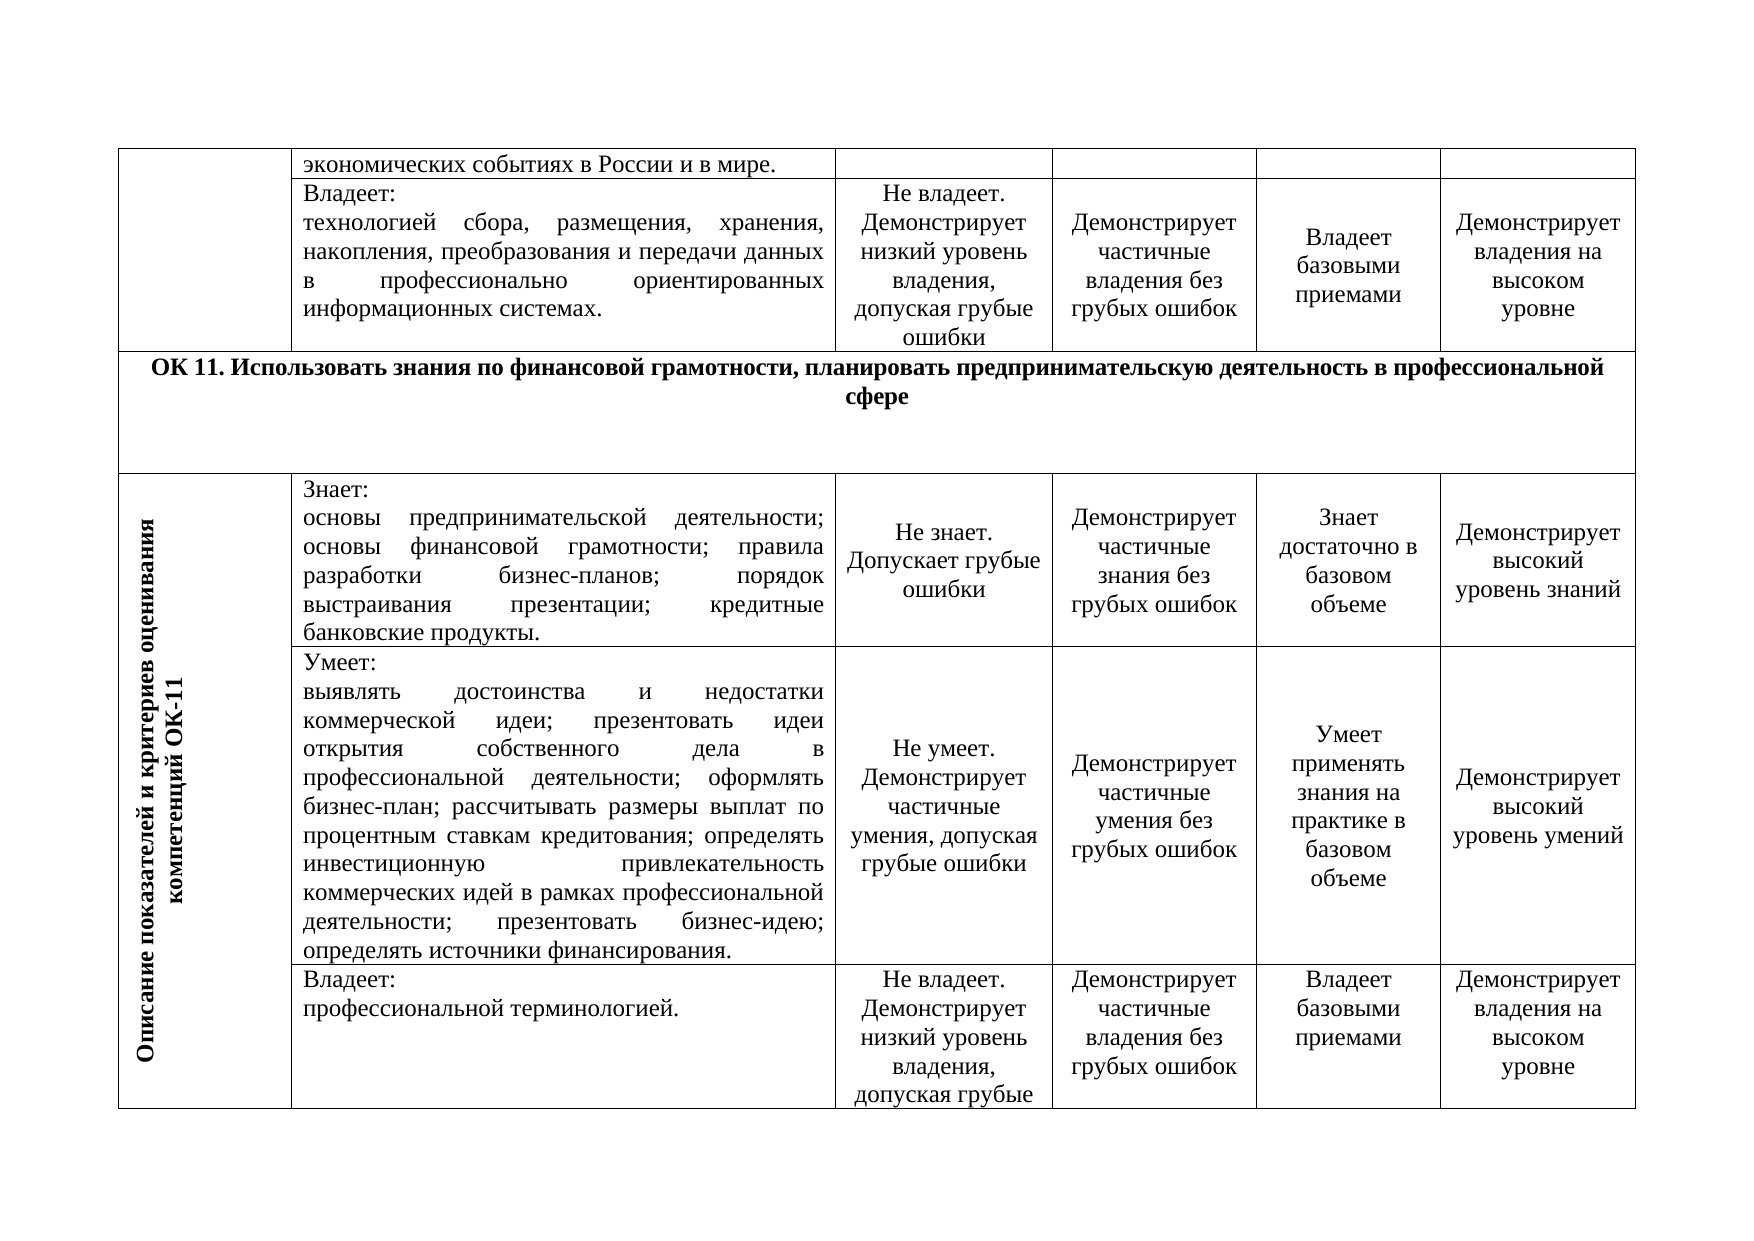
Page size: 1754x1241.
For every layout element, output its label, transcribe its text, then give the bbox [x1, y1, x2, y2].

table_cell Не умеет. Демонстрирует частичные умения, допуская грубые ошибки [836, 647, 1052, 963]
table_cell Владеет базовыми приемами [1257, 179, 1440, 351]
table_cell ОК 11. Использовать знания по финансовой грамотности, планировать предпринимательскую деятельность в профессиональной сфере [119, 352, 1635, 473]
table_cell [1257, 149, 1440, 177]
table_cell Владеет: технологией сбора, размещения, хранения, накопления, преобразования и передачи данных в профессионально ориентированных информационных системах. [292, 179, 835, 351]
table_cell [1053, 965, 1256, 1108]
table_cell Демонстрирует частичные умения без грубых ошибок [1053, 647, 1256, 963]
table_cell Знает: основы предпринимательской деятельности; основы финансовой грамотности; правила разработки бизнес-планов; порядок выстраивания презентации; кредитные банковские продукты. [292, 474, 835, 646]
table_cell Демонстрирует высокий уровень знаний [1441, 474, 1635, 646]
table_cell Демонстрирует частичные владения без грубых ошибок [1053, 179, 1256, 351]
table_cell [1053, 149, 1256, 177]
table_cell Не владеет. Демонстрирует низкий уровень владения, допуская грубые ошибки [836, 179, 1052, 351]
table_cell Демонстрирует частичные знания без грубых ошибок [1053, 474, 1256, 646]
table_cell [836, 149, 1052, 177]
table_cell Демонстрирует высокий уровень умений [1441, 647, 1635, 963]
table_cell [1257, 965, 1440, 1108]
table_cell Умеет применять знания на практике в базовом объеме [1257, 647, 1440, 963]
table_cell Не знает. Допускает грубые ошибки [836, 474, 1052, 646]
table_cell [1441, 149, 1635, 177]
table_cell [1441, 965, 1635, 1108]
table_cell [836, 965, 1052, 1108]
table_cell Знает достаточно в базовом объеме [1257, 474, 1440, 646]
table_cell Демонстрирует владения на высоком уровне [1441, 179, 1635, 351]
table_cell Описание показателей и критериев оценивания компетенций ОК-11 [119, 474, 291, 1108]
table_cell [292, 149, 835, 177]
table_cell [292, 965, 835, 1108]
table_cell Умеет: выявлять достоинства и недостатки коммерческой идеи; презентовать идеи открытия собственного дела в профессиональной деятельности; оформлять бизнес-план; рассчитывать размеры выплат по процентным ставкам кредитования; определять инвестиционную привлекательность коммерческих идей в рамках профессиональной деятельности; презентовать бизнес-идею; определять источники финансирования. [292, 647, 835, 963]
